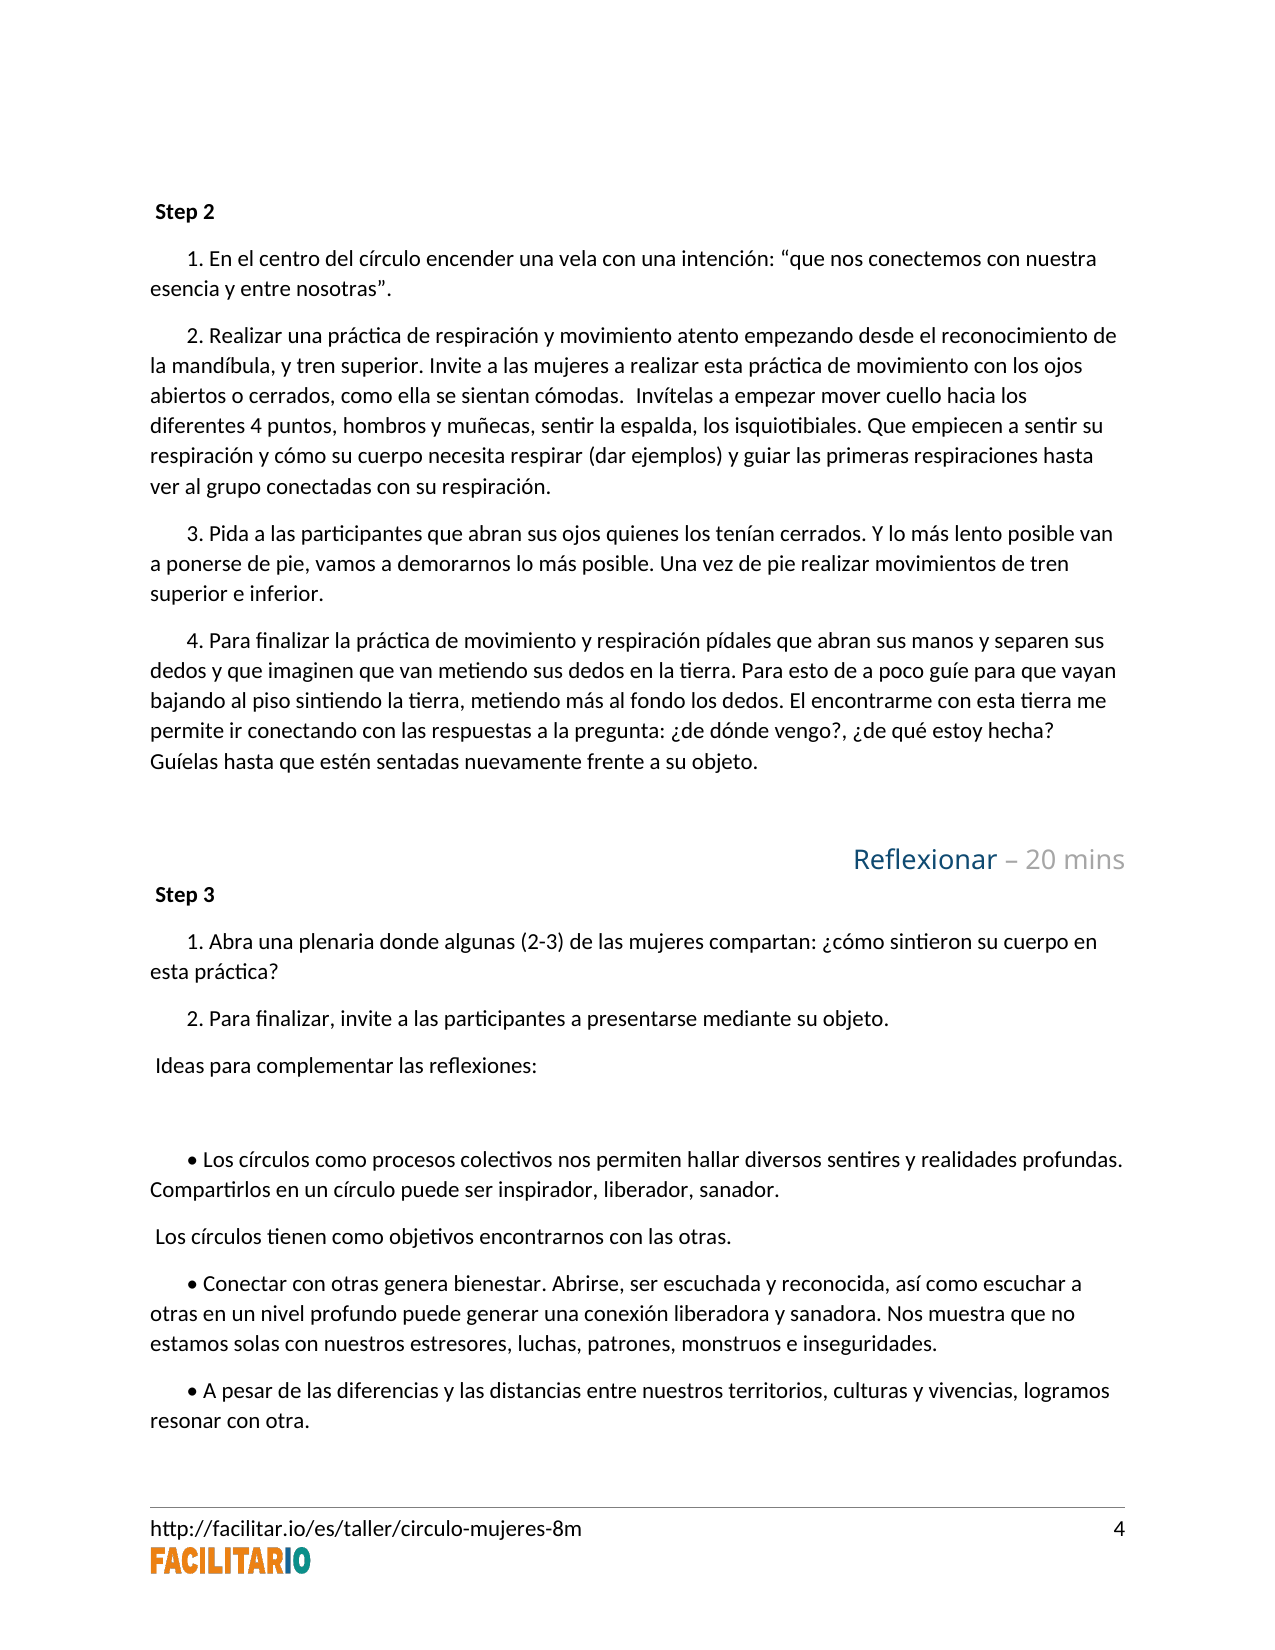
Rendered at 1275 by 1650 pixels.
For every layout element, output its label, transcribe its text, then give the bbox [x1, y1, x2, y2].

text Ideas para complementar las reflexiones: [150, 1051, 1125, 1079]
subtitle Reflexionar – 20 mins [150, 841, 1125, 877]
text • Los círculos como procesos colectivos nos permiten hallar diversos sentires y realidades profundas. Compartirlos en un círculo puede ser inspirador, liberador, sanador. [150, 1145, 1125, 1203]
text Step 3 [150, 880, 1125, 908]
text 1. En el centro del círculo encender una vela con una intención: “que nos conectemos con nuestra esencia y entre nosotras”. [150, 244, 1125, 302]
text Los círculos tienen como objetivos encontrarnos con las otras. [150, 1222, 1125, 1250]
picture [145, 1544, 315, 1576]
text 4. Para finalizar la práctica de movimiento y respiración pídales que abran sus manos y separen sus dedos y que imaginen que van metiendo sus dedos en la tierra. Para esto de a poco guíe para que vayan bajando al piso sintiendo la tierra, metiendo más al fondo los dedos. El encontrarme con esta tierra me permite ir conectando con las respuestas a la pregunta: ¿de dónde vengo?, ¿de qué estoy hecha? Guíelas hasta que estén sentadas nuevamente frente a su objeto. [150, 626, 1125, 775]
text Step 2 [150, 197, 1125, 225]
text 3. Pida a las participantes que abran sus ojos quienes los tenían cerrados. Y lo más lento posible van a ponerse de pie, vamos a demorarnos lo más posible. Una vez de pie realizar movimientos de tren superior e inferior. [150, 519, 1125, 607]
text • A pesar de las diferencias y las distancias entre nuestros territorios, culturas y vivencias, logramos resonar con otra. [150, 1376, 1125, 1434]
text 2. Para finalizar, invite a las participantes a presentarse mediante su objeto. [150, 1004, 1125, 1032]
text 2. Realizar una práctica de respiración y movimiento atento empezando desde el reconocimiento de la mandíbula, y tren superior. Invite a las mujeres a realizar esta práctica de movimiento con los ojos abiertos o cerrados, como ella se sientan cómodas. Invítelas a empezar mover cuello hacia los diferentes 4 puntos, hombros y muñecas, sentir la espalda, los isquiotibiales. Que empiecen a sentir su respiración y cómo su cuerpo necesita respirar (dar ejemplos) y guiar las primeras respiraciones hasta ver al grupo conectadas con su respiración. [150, 321, 1125, 500]
text 1. Abra una plenaria donde algunas (2-3) de las mujeres compartan: ¿cómo sintieron su cuerpo en esta práctica? [150, 927, 1125, 986]
text • Conectar con otras genera bienestar. Abrirse, ser escuchada y reconocida, así como escuchar a otras en un nivel profundo puede generar una conexión liberadora y sanadora. Nos muestra que no estamos solas con nuestros estresores, luchas, patrones, monstruos e inseguridades. [150, 1269, 1125, 1357]
